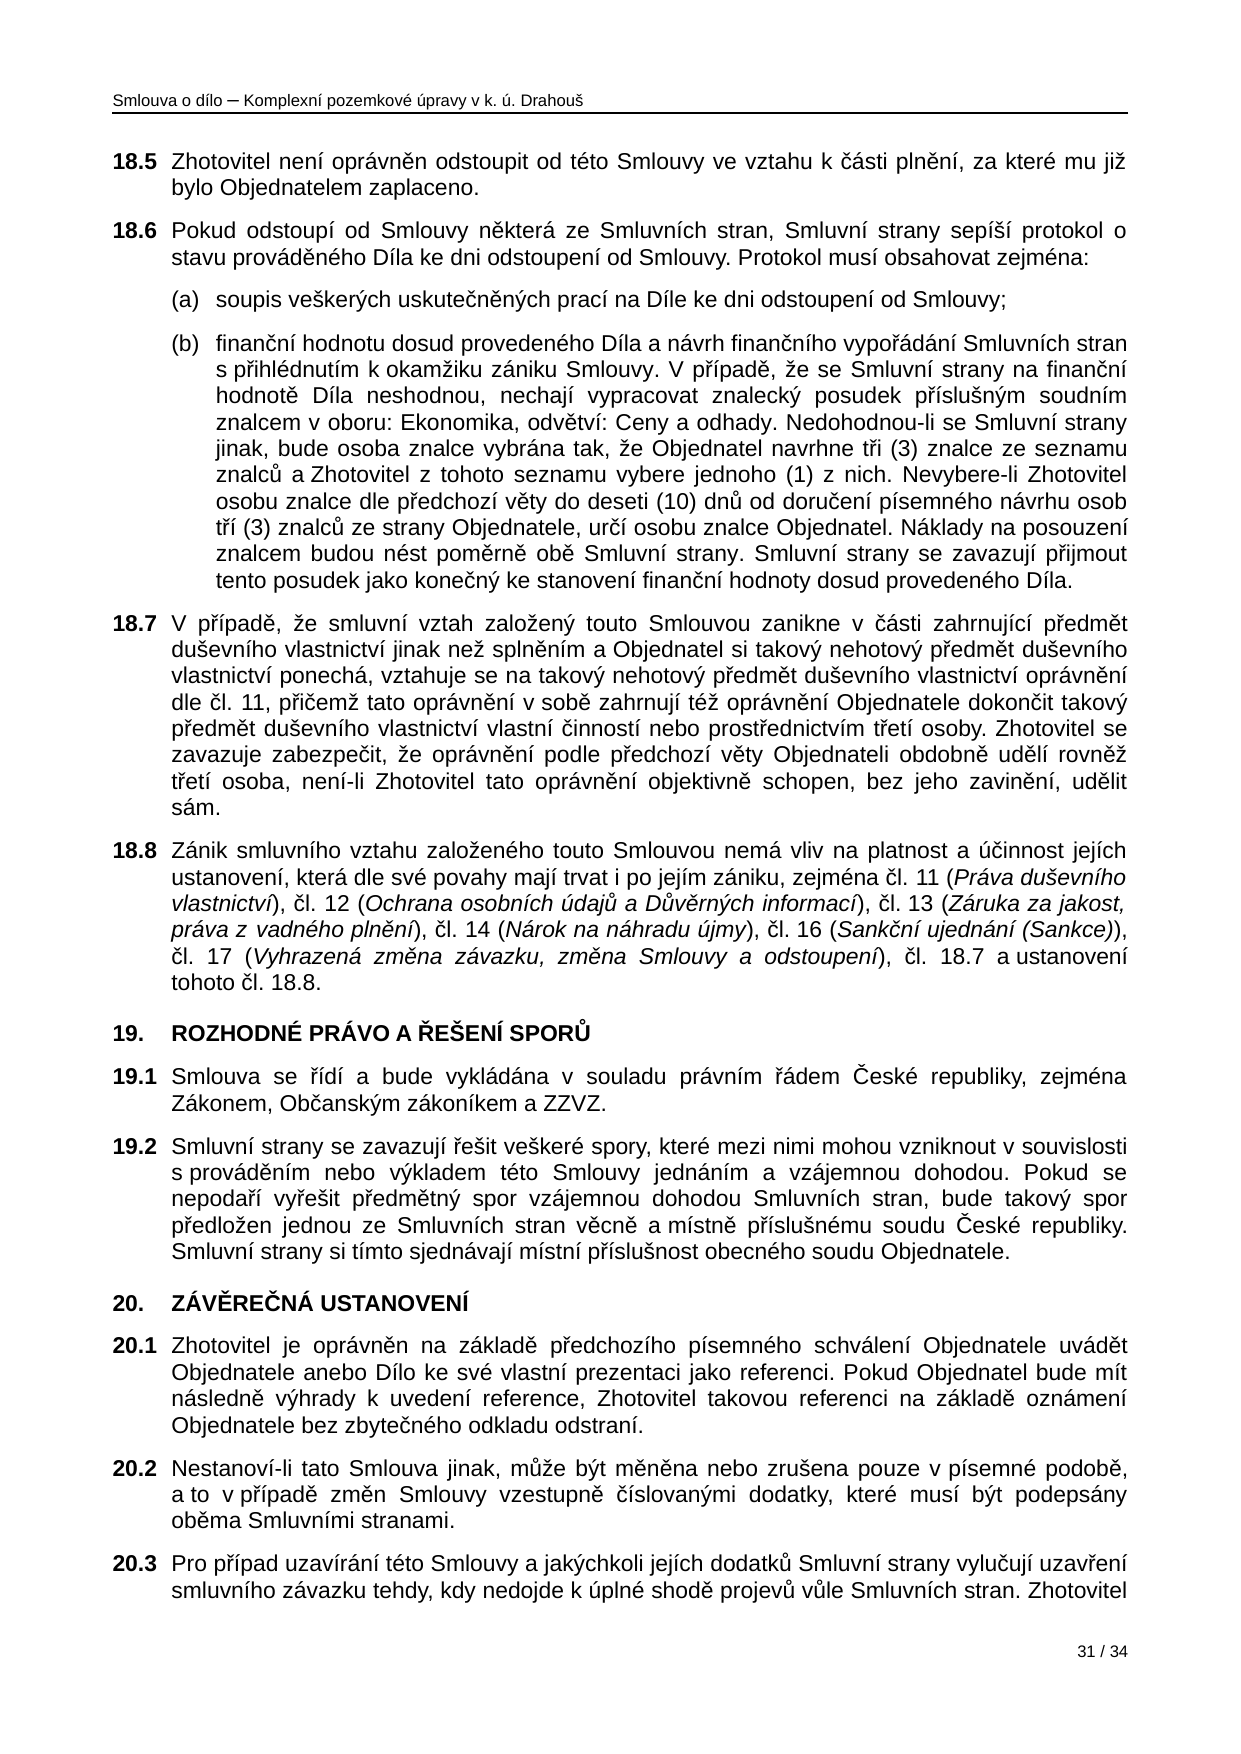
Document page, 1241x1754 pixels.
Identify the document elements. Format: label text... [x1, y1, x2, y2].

text Zánik smluvního vztahu založeného touto Smlouvou nemá vliv na platnost a účinnost jejích ustanovení, která dle své povahy mají trvat i po jejím zániku, zejména čl. 11 (Práva duševního vlastnictví), čl. 12 (Ochrana osobních údajů a Důvěrných informací), čl. 13 (Záruka za jakost, práva z vadného plnění), čl. 14 (Nárok na náhradu újmy), čl. 16 (Sankční ujednání (Sankce)), čl. 17 (Vyhrazená změna závazku, změna Smlouvy a odstoupení), čl. 18.7 a ustanovení tohoto čl. 18.8. [112, 837, 1128, 995]
text V případě, že smluvní vztah založený touto Smlouvou zanikne v části zahrnující předmět duševního vlastnictví jinak než splněním a Objednatel si takový nehotový předmět duševního vlastnictví ponechá, vztahuje se na takový nehotový předmět duševního vlastnictví oprávnění dle čl. 11, přičemž tato oprávnění v sobě zahrnují též oprávnění Objednatele dokončit takový předmět duševního vlastnictví vlastní činností nebo prostřednictvím třetí osoby. Zhotovitel se zavazuje zabezpečit, že oprávnění podle předchozí věty Objednateli obdobně udělí rovněž třetí osoba, není-li Zhotovitel tato oprávnění objektivně schopen, bez jeho zavinění, udělit sám. [112, 610, 1128, 821]
text Závěrečná ustanovení [112, 1289, 1128, 1316]
text Pokud odstoupí od Smlouvy některá ze Smluvních stran, Smluvní strany sepíší protokol o stavu prováděného Díla ke dni odstoupení od Smlouvy. Protokol musí obsahovat zejména: [112, 217, 1128, 270]
text Smluvní strany se zavazují řešit veškeré spory, které mezi nimi mohou vzniknout v souvislosti s prováděním nebo výkladem této Smlouvy jednáním a vzájemnou dohodou. Pokud se nepodaří vyřešit předmětný spor vzájemnou dohodou Smluvních stran, bude takový spor předložen jednou ze Smluvních stran věcně a místně příslušnému soudu České republiky. Smluvní strany si tímto sjednávají místní příslušnost obecného soudu Objednatele. [112, 1133, 1128, 1264]
text Rozhodné právo a řešení sporů [112, 1020, 1128, 1047]
text Smlouva se řídí a bude vykládána v souladu právním řádem České republiky, zejména Zákonem, Občanským zákoníkem a ZZVZ. [112, 1063, 1128, 1116]
list finanční hodnotu dosud provedeného Díla a návrh finančního vypořádání Smluvních stran s přihlédnutím k okamžiku zániku Smlouvy. V případě, že se Smluvní strany na finanční hodnotě Díla neshodnou, nechají vypracovat znalecký posudek příslušným soudním znalcem v oboru: Ekonomika, odvětví: Ceny a odhady. Nedohodnou-li se Smluvní strany jinak, bude osoba znalce vybrána tak, že Objednatel navrhne tři (3) znalce ze seznamu znalců a Zhotovitel z tohoto seznamu vybere jednoho (1) z nich. Nevybere-li Zhotovitel osobu znalce dle předchozí věty do deseti (10) dnů od doručení písemného návrhu osob tří (3) znalců ze strany Objednatele, určí osobu znalce Objednatel. Náklady na posouzení znalcem budou nést poměrně obě Smluvní strany. Smluvní strany se zavazují přijmout tento posudek jako konečný ke stanovení finanční hodnoty dosud provedeného Díla. [171, 329, 1128, 593]
text Zhotovitel je oprávněn na základě předchozího písemného schválení Objednatele uvádět Objednatele anebo Dílo ke své vlastní prezentaci jako referenci. Pokud Objednatel bude mít následně výhrady k uvedení reference, Zhotovitel takovou referenci na základě oznámení Objednatele bez zbytečného odkladu odstraní. [112, 1332, 1128, 1438]
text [112, 1550, 1128, 1603]
text Zhotovitel není oprávněn odstoupit od této Smlouvy ve vztahu k části plnění, za které mu již bylo Objednatelem zaplaceno. [112, 148, 1128, 200]
list soupis veškerých uskutečněných prací na Díle ke dni odstoupení od Smlouvy; [171, 286, 1128, 313]
text Nestanoví-li tato Smlouva jinak, může být měněna nebo zrušena pouze v písemné podobě, a to v případě změn Smlouvy vzestupně číslovanými dodatky, které musí být podepsány oběma Smluvními stranami. [112, 1454, 1128, 1534]
